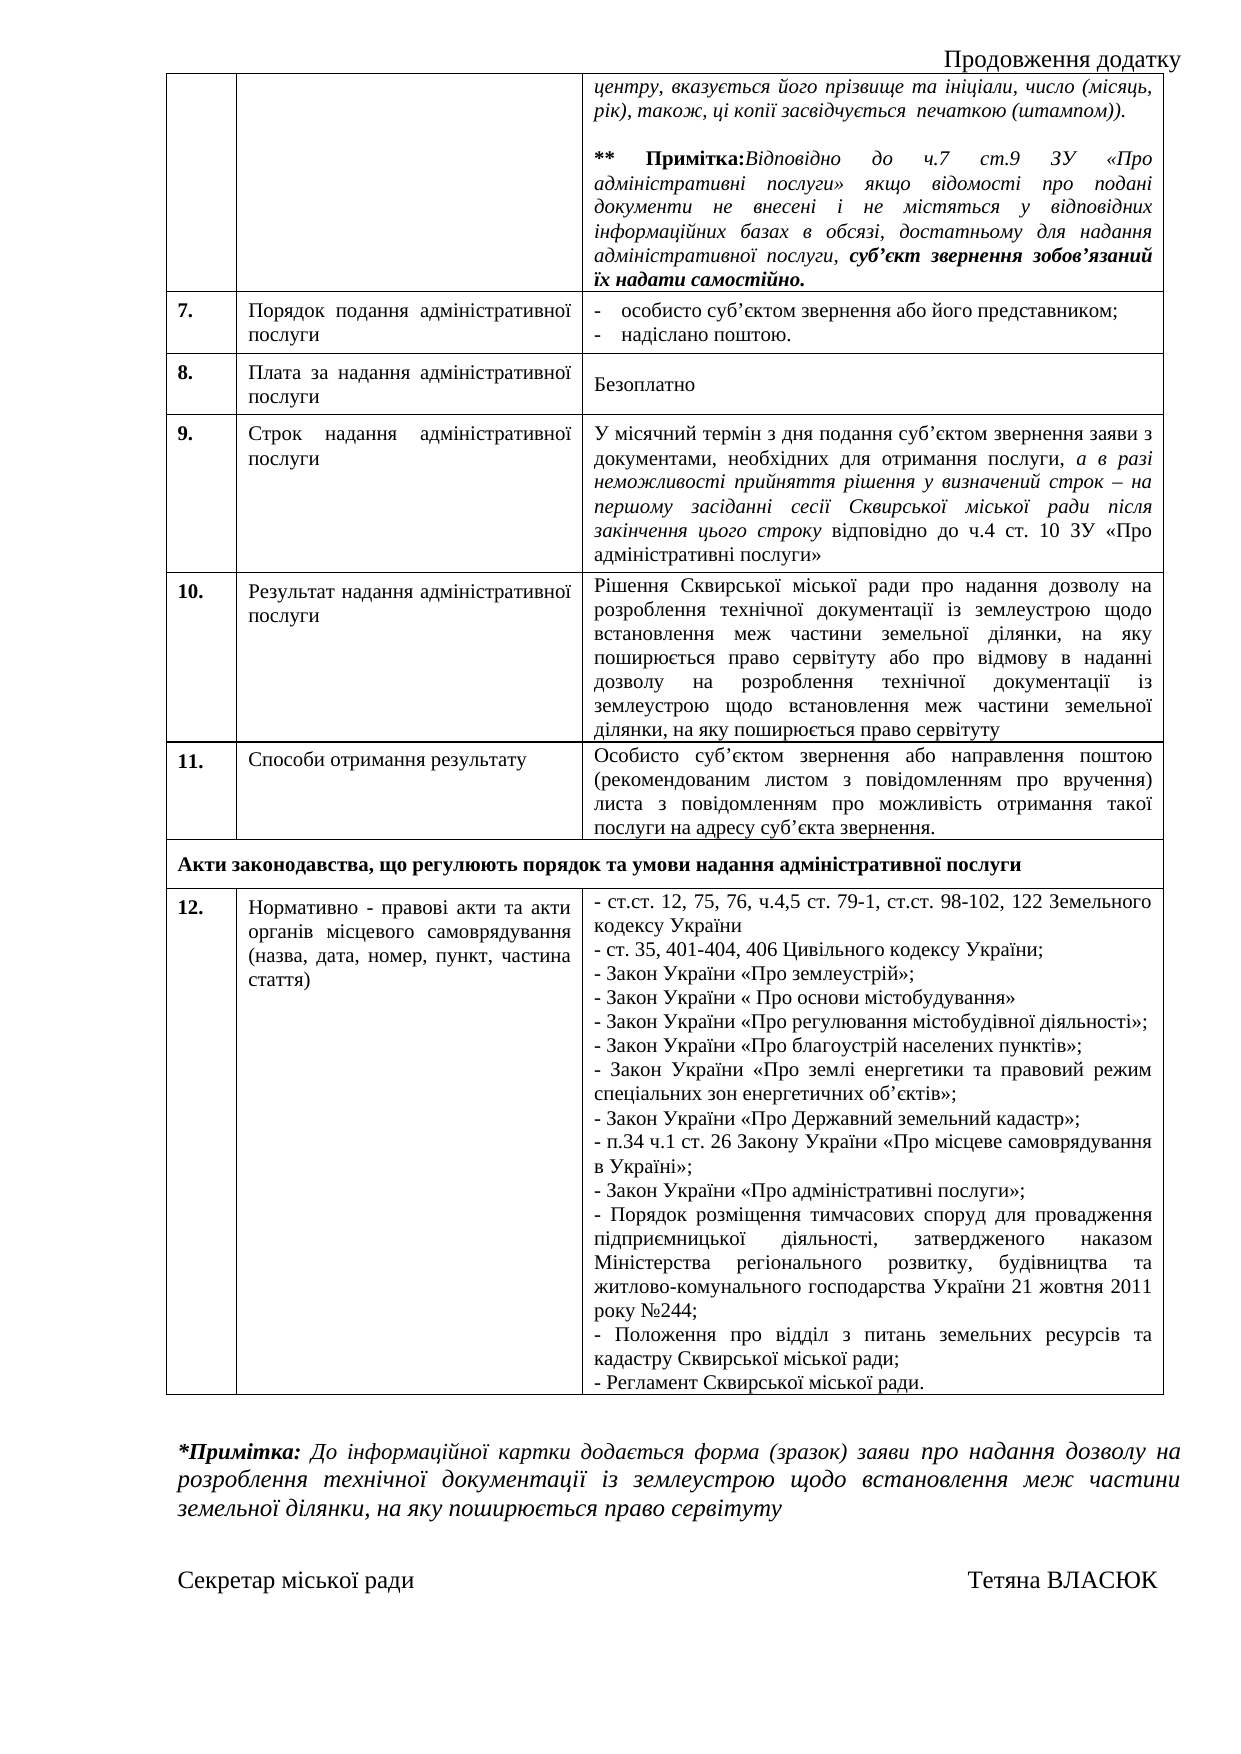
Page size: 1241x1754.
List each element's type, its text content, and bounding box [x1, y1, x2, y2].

table_cell Безоплатно [583, 354, 1163, 414]
table_cell Способи отримання результату [237, 743, 582, 839]
table_cell Порядок подання адміністративної послуги [237, 292, 582, 352]
table_cell 9. [167, 415, 236, 572]
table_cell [583, 74, 1163, 291]
table_cell 12. [167, 889, 236, 1394]
table_cell Особисто суб’єктом звернення або направлення поштою (рекомендованим листом з повідомленням про вручення) листа з повідомленням про можливість отримання такої послуги на адресу суб’єкта звернення. [583, 743, 1163, 839]
table_cell особисто суб’єктом звернення або його представником; надіслано поштою. [583, 292, 1163, 352]
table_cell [237, 74, 582, 291]
table_cell 10. [167, 573, 236, 741]
table_cell 7. [167, 292, 236, 352]
text *Примітка: До інформаційної картки додається форма (зразок) заяви про надання дозволу на розроблення технічної документації із землеустрою щодо встановлення меж частини земельної ділянки, на яку поширюється право сервітуту [177, 1436, 1181, 1522]
table_cell - ст.ст. 12, 75, 76, ч.4,5 ст. 79-1, ст.ст. 98-102, 122 Земельного кодексу України - ст. 35, 401-404, 406 Цивільного кодексу України; - Закон України «Про землеустрій»; - Закон України « Про основи містобудування» - Закон України «Про регулювання містобудівної діяльності»; - Закон України «Про благоустрій населених пунктів»; - Закон України «Про землі енергетики та правовий режим спеціальних зон енергетичних об’єктів»; - Закон України «Про Державний земельний кадастр»; - п.34 ч.1 ст. 26 Закону України «Про місцеве самоврядування в Україні»; - Закон України «Про адміністративні послуги»; - Порядок розміщення тимчасових споруд для провадження підприємницької діяльності, затвердженого наказом Міністерства регіонального розвитку, будівництва та житлово-комунального господарства України 21 жовтня 2011 року №244; - Положення про відділ з питань земельних ресурсів та кадастру Сквирської міської ради; - Регламент Сквирської міської ради. [583, 889, 1163, 1394]
table_cell Рішення Сквирської міської ради про надання дозволу на розроблення технічної документації із землеустрою щодо встановлення меж частини земельної ділянки, на яку поширюється право сервітуту або про відмову в наданні дозволу на розроблення технічної документації із землеустрою щодо встановлення меж частини земельної ділянки, на яку поширюється право сервітуту [583, 573, 1163, 741]
table_cell Строк надання адміністративної послуги [237, 415, 582, 572]
text Секретар міської ради Тетяна ВЛАСЮК [177, 1565, 1181, 1594]
table_cell Плата за надання адміністративної послуги [237, 354, 582, 414]
table_cell 8. [167, 354, 236, 414]
table_cell Результат надання адміністративної послуги [237, 573, 582, 741]
table_cell У місячний термін з дня подання суб’єктом звернення заяви з документами, необхідних для отримання послуги, а в разі неможливості прийняття рішення у визначений строк – на першому засіданні сесії Сквирської міської ради після закінчення цього строку відповідно до ч.4 ст. 10 ЗУ «Про адміністративні послуги» [583, 415, 1163, 572]
table_cell Акти законодавства, що регулюють порядок та умови надання адміністративної послуги [167, 840, 1163, 888]
table_cell 11. [167, 743, 236, 839]
table_cell Нормативно - правові акти та акти органів місцевого самоврядування (назва, дата, номер, пункт, частина стаття) [237, 889, 582, 1394]
table_cell 6. [167, 74, 236, 291]
